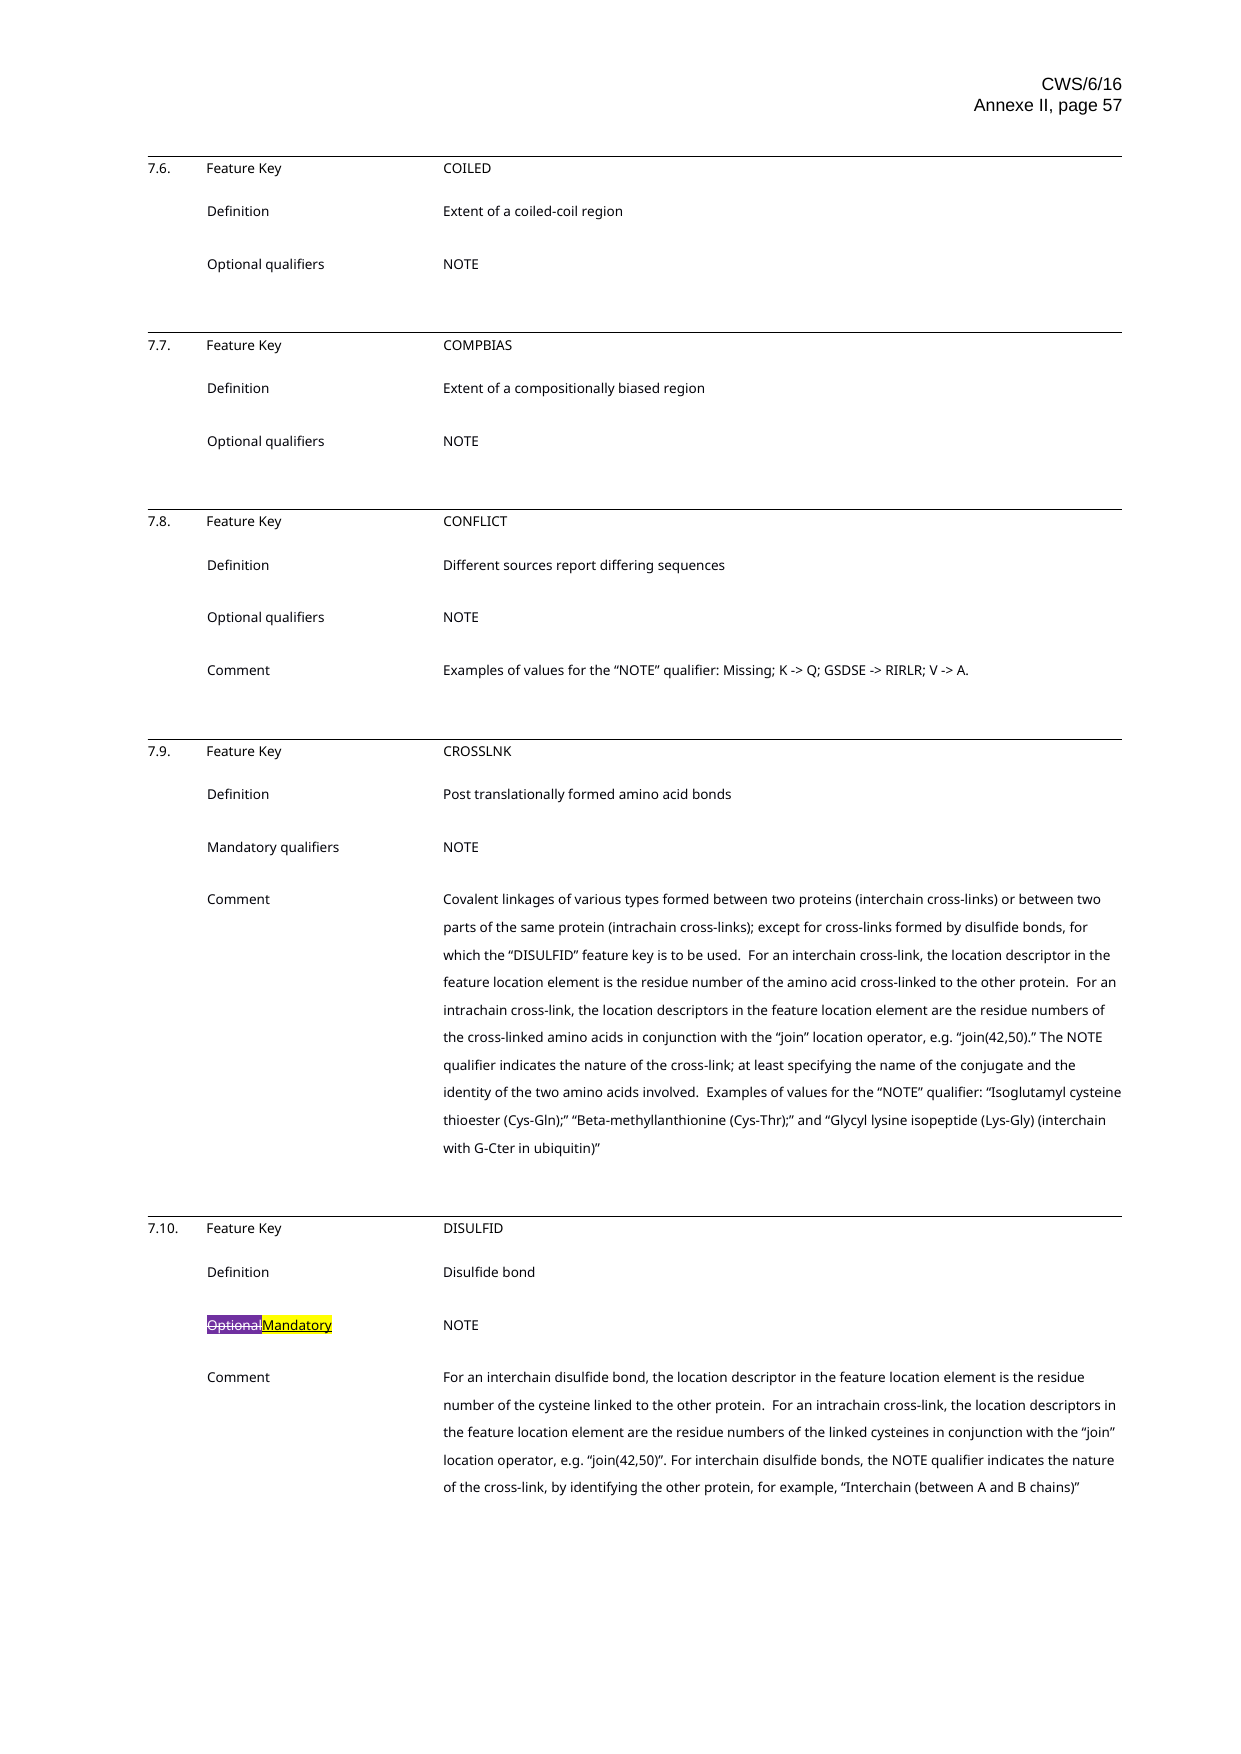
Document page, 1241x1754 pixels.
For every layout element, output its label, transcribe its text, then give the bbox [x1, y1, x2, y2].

text Comment Covalent linkages of various types formed between two proteins (interchain cross-links) or between two parts of the same protein (intrachain cross-links); except for cross-links formed by disulfide bonds, for which the “DISULFID” feature key is to be used. For an interchain cross-link, the location descriptor in the feature location element is the residue number of the amino acid cross-linked to the other protein. For an intrachain cross-link, the location descriptors in the feature location element are the residue numbers of the cross-linked amino acids in conjunction with the “join” location operator, e.g. “join(42,50).” The NOTE qualifier indicates the nature of the cross-link; at least specifying the name of the conjugate and the identity of the two amino acids involved. Examples of values for the “NOTE” qualifier: “Isoglutamyl cysteine thioester (Cys-Gln);” “Beta-methyllanthionine (Cys-Thr);” and “Glycyl lysine isopeptide (Lys-Gly) (interchain with G-Cter in ubiquitin)” [207, 890, 1122, 1157]
text Optional qualifiers NOTE [207, 255, 1122, 273]
text Feature Key COILED [148, 157, 1122, 177]
text OptionalMandatory NOTE [332, 1315, 1122, 1334]
text Optional qualifiers NOTE [207, 608, 1122, 627]
text Optional qualifiers NOTE [207, 431, 1122, 450]
text Comment For an interchain disulfide bond, the location descriptor in the feature location element is the residue number of the cysteine linked to the other protein. For an intrachain cross-link, the location descriptors in the feature location element are the residue numbers of the linked cysteines in conjunction with the “join” location operator, e.g. “join(42,50)”. For interchain disulfide bonds, the NOTE qualifier indicates the nature of the cross-link, by identifying the other protein, for example, “Interchain (between A and B chains)” [207, 1368, 1122, 1497]
text Definition Extent of a coiled-coil region [207, 202, 1122, 221]
text Comment Examples of values for the “NOTE” qualifier: Missing; K -> Q; GSDSE -> RIRLR; V -> A. [207, 661, 1122, 679]
text Feature Key CROSSLNK [148, 740, 1122, 760]
text Definition Different sources report differing sequences [207, 556, 1122, 574]
text Feature Key COMPBIAS [148, 333, 1122, 354]
text Definition Extent of a compositionally biased region [207, 379, 1122, 397]
text Feature Key CONFLICT [148, 510, 1122, 531]
text Definition Disulfide bond [207, 1263, 1122, 1281]
text Definition Post translationally formed amino acid bonds [207, 785, 1122, 803]
text Mandatory qualifiers NOTE [207, 838, 1122, 856]
text Feature Key DISULFID [148, 1217, 1122, 1238]
